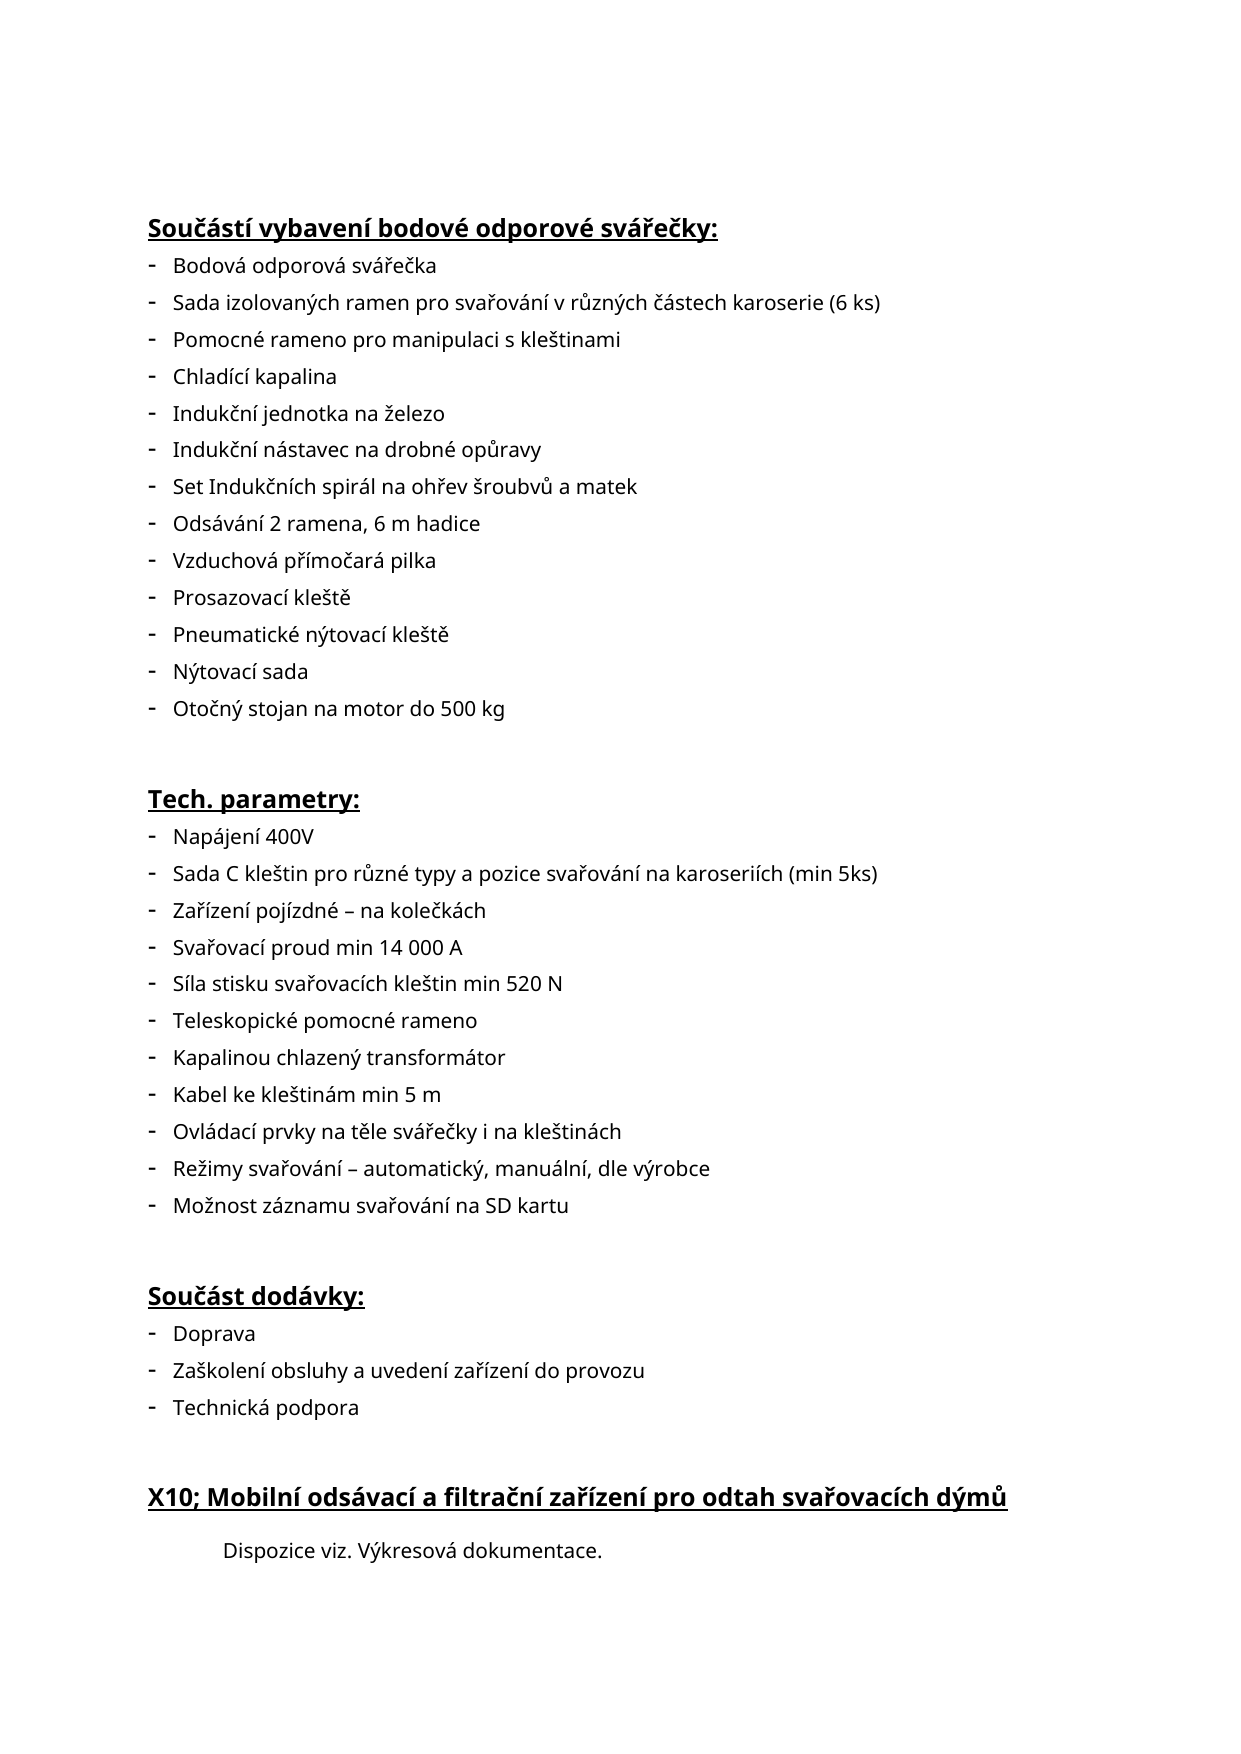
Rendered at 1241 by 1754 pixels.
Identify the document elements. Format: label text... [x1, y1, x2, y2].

list Sada izolovaných ramen pro svařování v různých částech karoserie (6 ks) [148, 281, 1093, 318]
list Ovládací prvky na těle svářečky i na kleštinách [148, 1110, 1093, 1147]
list Svařovací proud min 14 000 A [148, 926, 1093, 963]
list Pomocné rameno pro manipulaci s kleštinami [148, 318, 1093, 355]
text Součástí vybavení bodové odporové svářečky: [148, 210, 1093, 244]
list Vzduchová přímočará pilka [148, 539, 1093, 576]
text Tech. parametry: [148, 781, 1093, 815]
text Dispozice viz. Výkresová dokumentace. [148, 1536, 1093, 1564]
list Indukční nástavec na drobné opůravy [148, 429, 1093, 466]
list Možnost záznamu svařování na SD kartu [148, 1184, 1093, 1221]
list Chladící kapalina [148, 355, 1093, 392]
list Pneumatické nýtovací kleště [148, 613, 1093, 650]
list Režimy svařování – automatický, manuální, dle výrobce [148, 1147, 1093, 1184]
list Prosazovací kleště [148, 576, 1093, 613]
list Set Indukčních spirál na ohřev šroubvů a matek [148, 466, 1093, 503]
list Nýtovací sada [148, 650, 1093, 687]
list Zařízení pojízdné – na kolečkách [148, 889, 1093, 926]
list Kapalinou chlazený transformátor [148, 1037, 1093, 1073]
list Sada C kleštin pro různé typy a pozice svařování na karoseriích (min 5ks) [148, 852, 1093, 889]
list Doprava [148, 1313, 1093, 1349]
list Teleskopické pomocné rameno [148, 1000, 1093, 1037]
list Odsávání 2 ramena, 6 m hadice [148, 503, 1093, 539]
list Technická podpora [148, 1386, 1093, 1423]
list Napájení 400V [148, 815, 1093, 852]
list Zaškolení obsluhy a uvedení zařízení do provozu [148, 1349, 1093, 1386]
text X10; Mobilní odsávací a filtrační zařízení pro odtah svařovacích dýmů [148, 1480, 1093, 1514]
list Indukční jednotka na železo [148, 392, 1093, 429]
list Otočný stojan na motor do 500 kg [148, 687, 1093, 724]
text Součást dodávky: [148, 1278, 1093, 1313]
list Bodová odporová svářečka [148, 244, 1093, 281]
list Kabel ke kleštinám min 5 m [148, 1073, 1093, 1110]
list Síla stisku svařovacích kleštin min 520 N [148, 963, 1093, 1000]
